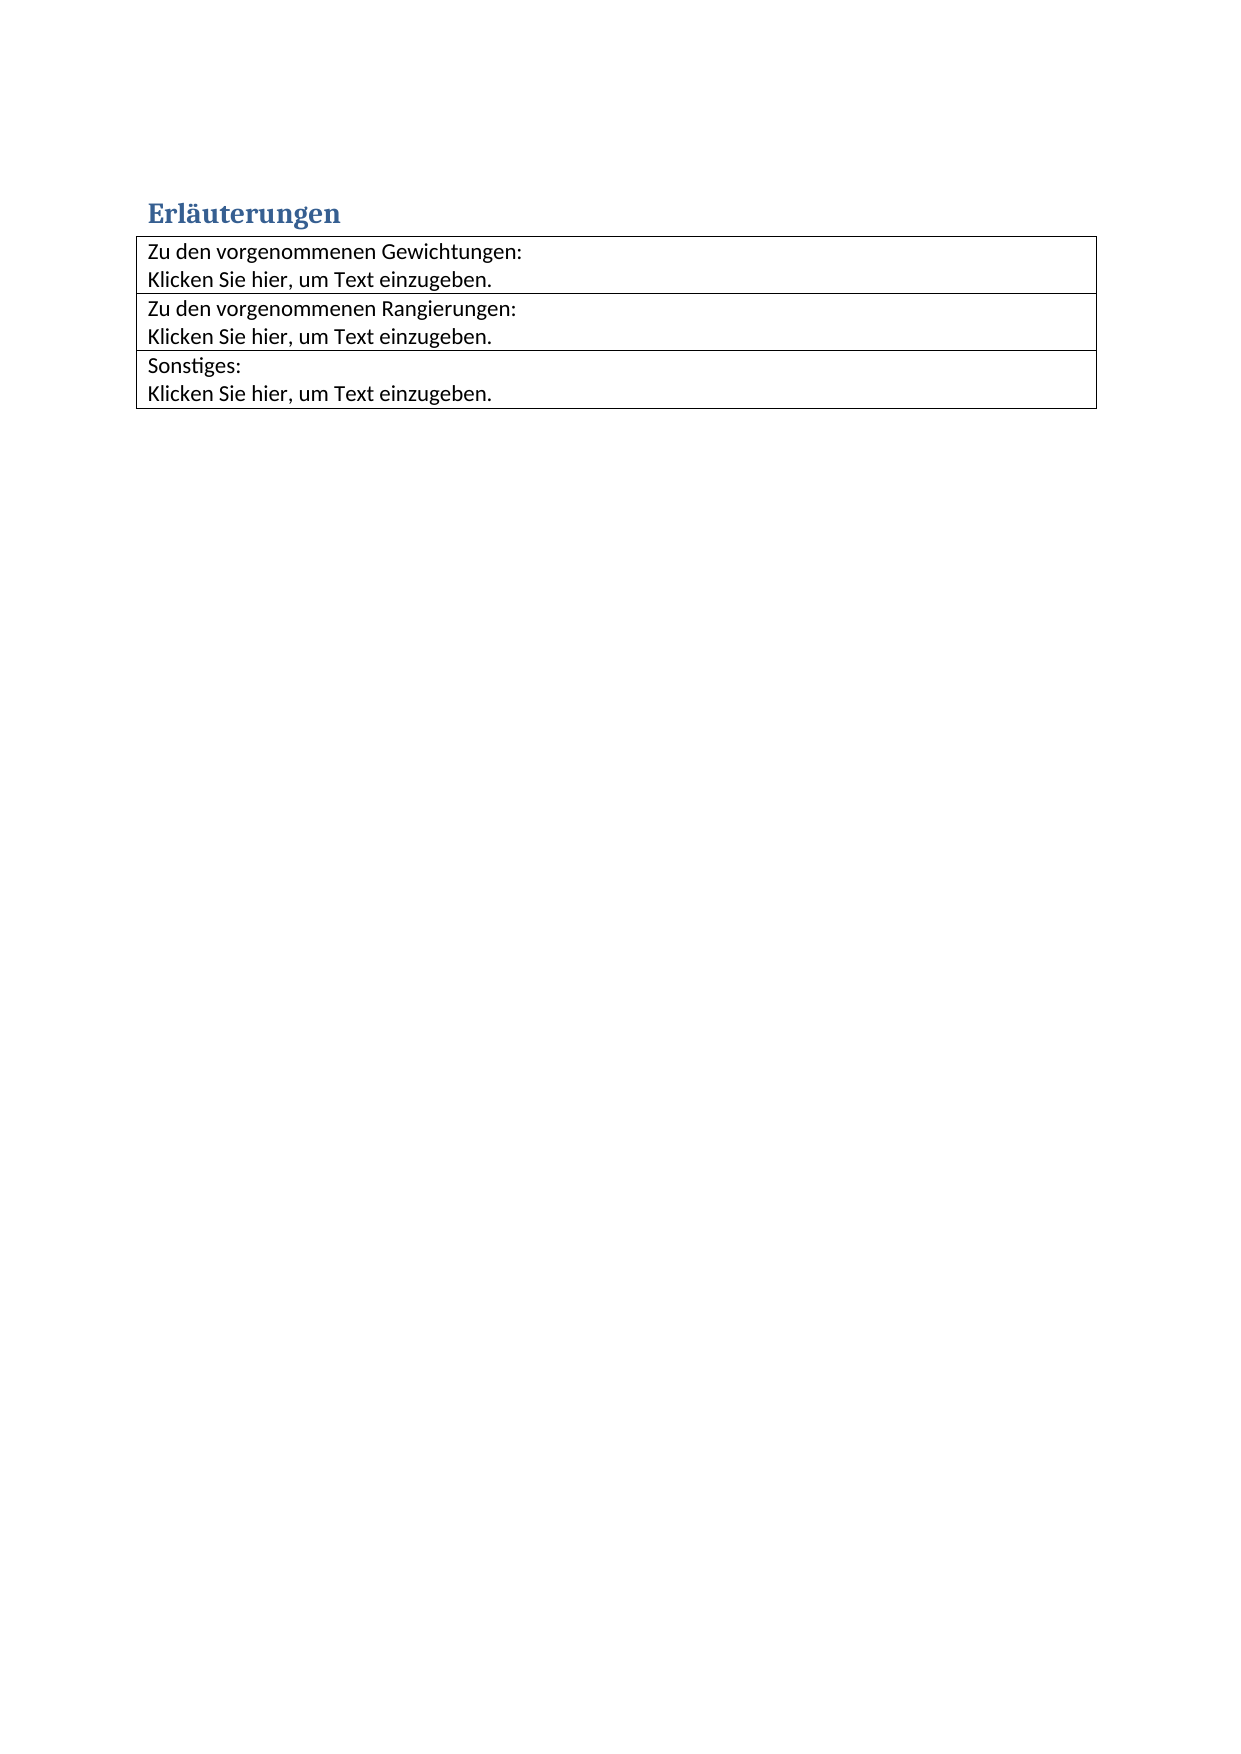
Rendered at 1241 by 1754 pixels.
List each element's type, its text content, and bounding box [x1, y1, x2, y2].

table_cell Sonstiges: [137, 351, 1096, 407]
subtitle Erläuterungen [148, 198, 1093, 231]
table_header Zu den vorgenommenen Gewichtungen: [137, 237, 1096, 293]
table_cell Zu den vorgenommenen Rangierungen: [137, 294, 1096, 350]
